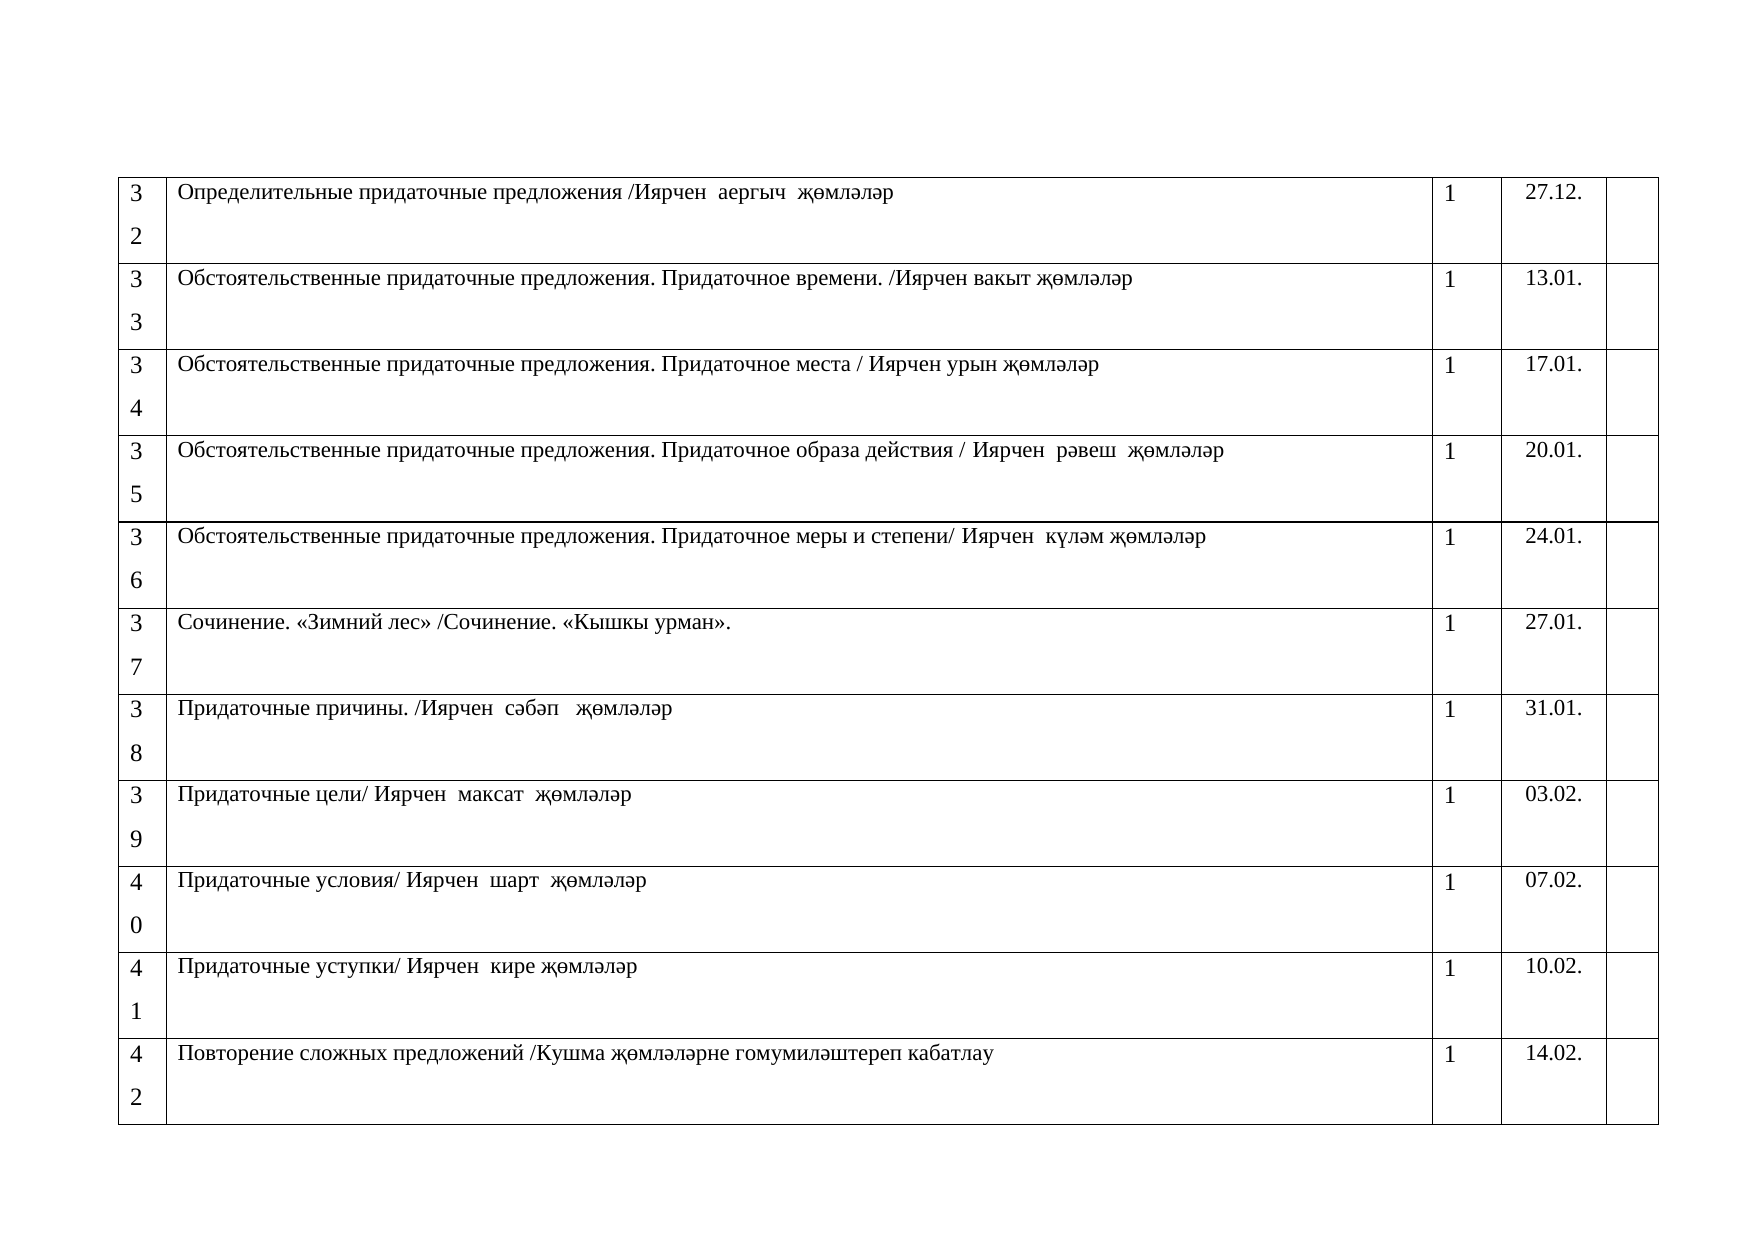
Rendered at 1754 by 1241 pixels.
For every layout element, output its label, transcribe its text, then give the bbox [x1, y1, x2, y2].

table_cell 17.01. [1502, 350, 1606, 435]
table_cell [1607, 609, 1658, 693]
table_cell 1 [1433, 695, 1501, 779]
table_cell 13.01. [1502, 264, 1606, 349]
table_cell [1607, 695, 1658, 779]
table_cell 39 [119, 781, 166, 866]
table_cell 35 [119, 436, 166, 521]
table_cell 03.02. [1502, 781, 1606, 866]
table_cell 1 [1433, 436, 1501, 521]
table_cell 27.01. [1502, 609, 1606, 693]
table_cell 33 [119, 264, 166, 349]
table_cell Обстоятельственные придаточные предложения. Придаточное меры и степени/ Иярчен күләм җөмләләр [167, 523, 1432, 607]
table_cell 37 [119, 609, 166, 693]
table_cell 24.01. [1502, 523, 1606, 607]
table_cell 31.01. [1502, 695, 1606, 779]
table_cell [1607, 1039, 1658, 1124]
table_cell [1607, 436, 1658, 521]
table_cell Обстоятельственные придаточные предложения. Придаточное времени. /Иярчен вакыт җөмләләр [167, 264, 1432, 349]
table_cell 38 [119, 695, 166, 779]
table_cell 40 [119, 867, 166, 952]
table_cell 32 [119, 178, 166, 263]
table_cell 1 [1433, 178, 1501, 263]
table_cell Придаточные причины. /Иярчен сәбәп җөмләләр [167, 695, 1432, 779]
table_cell [1607, 867, 1658, 952]
table_cell 1 [1433, 867, 1501, 952]
table_cell 1 [1433, 953, 1501, 1038]
table_cell Придаточные цели/ Иярчен максат җөмләләр [167, 781, 1432, 866]
table_cell 41 [119, 953, 166, 1038]
table_cell 36 [119, 523, 166, 607]
table_cell Обстоятельственные придаточные предложения. Придаточное образа действия / Иярчен рәвеш җөмләләр [167, 436, 1432, 521]
table_cell 1 [1433, 350, 1501, 435]
table_cell 14.02. [1502, 1039, 1606, 1124]
table_cell [1607, 264, 1658, 349]
table_cell 42 [119, 1039, 166, 1124]
table_cell 20.01. [1502, 436, 1606, 521]
table_cell Определительные придаточные предложения /Иярчен аергыч җөмләләр [167, 178, 1432, 263]
table_cell [1607, 523, 1658, 607]
table_cell Обстоятельственные придаточные предложения. Придаточное места / Иярчен урын җөмләләр [167, 350, 1432, 435]
table_cell [1607, 781, 1658, 866]
table_cell Придаточные условия/ Иярчен шарт җөмләләр [167, 867, 1432, 952]
table_cell 1 [1433, 609, 1501, 693]
table_cell 1 [1433, 781, 1501, 866]
table_cell [1607, 178, 1658, 263]
table_cell 27.12. [1502, 178, 1606, 263]
table_cell 10.02. [1502, 953, 1606, 1038]
table_cell [1607, 953, 1658, 1038]
table_cell 1 [1433, 264, 1501, 349]
table_cell 34 [119, 350, 166, 435]
table_cell 07.02. [1502, 867, 1606, 952]
table_cell 1 [1433, 523, 1501, 607]
table_cell [1607, 350, 1658, 435]
table_cell 1 [1433, 1039, 1501, 1124]
table_cell Повторение сложных предложений /Кушма җөмләләрне гомумиләштереп кабатлау [167, 1039, 1432, 1124]
table_cell Сочинение. «Зимний лес» /Сочинение. «Кышкы урман». [167, 609, 1432, 693]
table_cell Придаточные уступки/ Иярчен кире җөмләләр [167, 953, 1432, 1038]
